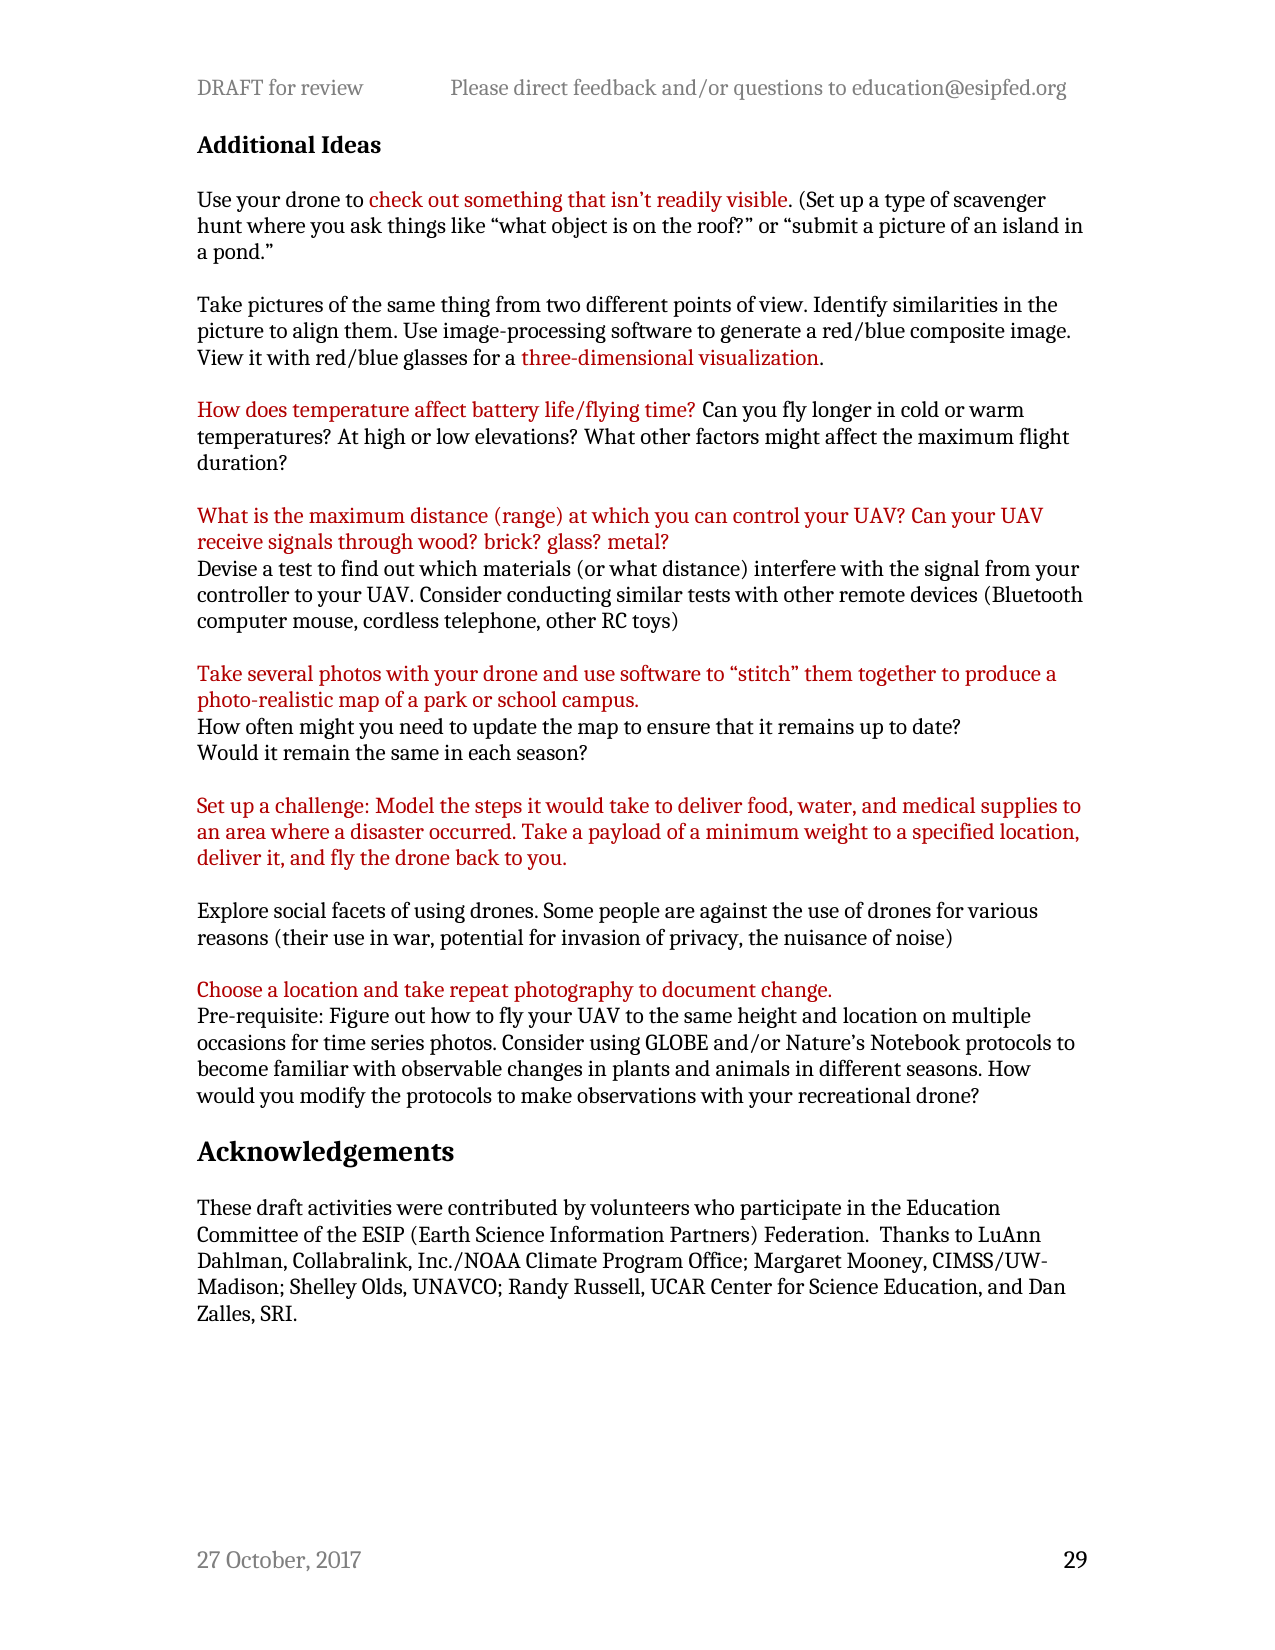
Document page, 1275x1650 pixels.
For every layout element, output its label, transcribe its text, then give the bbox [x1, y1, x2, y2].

text Devise a test to find out which materials (or what distance) interfere with the signal from your controller to your UAV. Consider conducting similar tests with other remote devices (Bluetooth computer mouse, cordless telephone, other RC toys) [197, 555, 1087, 634]
text Set up a challenge: Model the steps it would take to deliver food, water, and medical supplies to an area where a disaster occurred. Take a payload of a minimum weight to a specified location, deliver it, and fly the drone back to you. [197, 792, 1087, 872]
text Acknowledgements [197, 1135, 1087, 1169]
text Choose a location and take repeat photography to document change. [197, 977, 1087, 1003]
text Use your drone to check out something that isn’t readily visible. (Set up a type of scavenger hunt where you ask things like “what object is on the roof?” or “submit a picture of an island in a pond.” [197, 186, 1087, 265]
text Take pictures of the same thing from two different points of view. Identify similarities in the picture to align them. Use image-processing software to generate a red/blue composite image. View it with red/blue glasses for a three-dimensional visualization. [197, 292, 1087, 371]
text Pre-requisite: Figure out how to fly your UAV to the same height and location on multiple occasions for time series photos. Consider using GLOBE and/or Nature’s Notebook protocols to become familiar with observable changes in plants and animals in different seasons. How would you modify the protocols to make observations with your recreational drone? [197, 1003, 1087, 1109]
text How often might you need to update the map to ensure that it remains up to date? [197, 713, 1087, 740]
text How does temperature affect battery life/flying time? Can you fly longer in cold or warm temperatures? At high or low elevations? What other factors might affect the maximum flight duration? [197, 397, 1087, 476]
text Explore social facets of using drones. Some people are against the use of drones for various reasons (their use in war, potential for invasion of privacy, the nuisance of noise) [197, 898, 1087, 951]
text What is the maximum distance (range) at which you can control your UAV? Can your UAV receive signals through wood? brick? glass? metal? [197, 503, 1087, 555]
text Would it remain the same in each season? [197, 740, 1087, 766]
text Additional Ideas [197, 131, 1087, 160]
text These draft activities were contributed by volunteers who participate in the Education Committee of the ESIP (Earth Science Information Partners) Federation. Thanks to LuAnn Dahlman, Collabralink, Inc./NOAA Climate Program Office; Margaret Mooney, CIMSS/UW-Madison; Shelley Olds, UNAVCO; Randy Russell, UCAR Center for Science Education, and Dan Zalles, SRI. [197, 1195, 1087, 1327]
text Take several photos with your drone and use software to “stitch” them together to produce a photo-realistic map of a park or school campus. [197, 661, 1087, 713]
